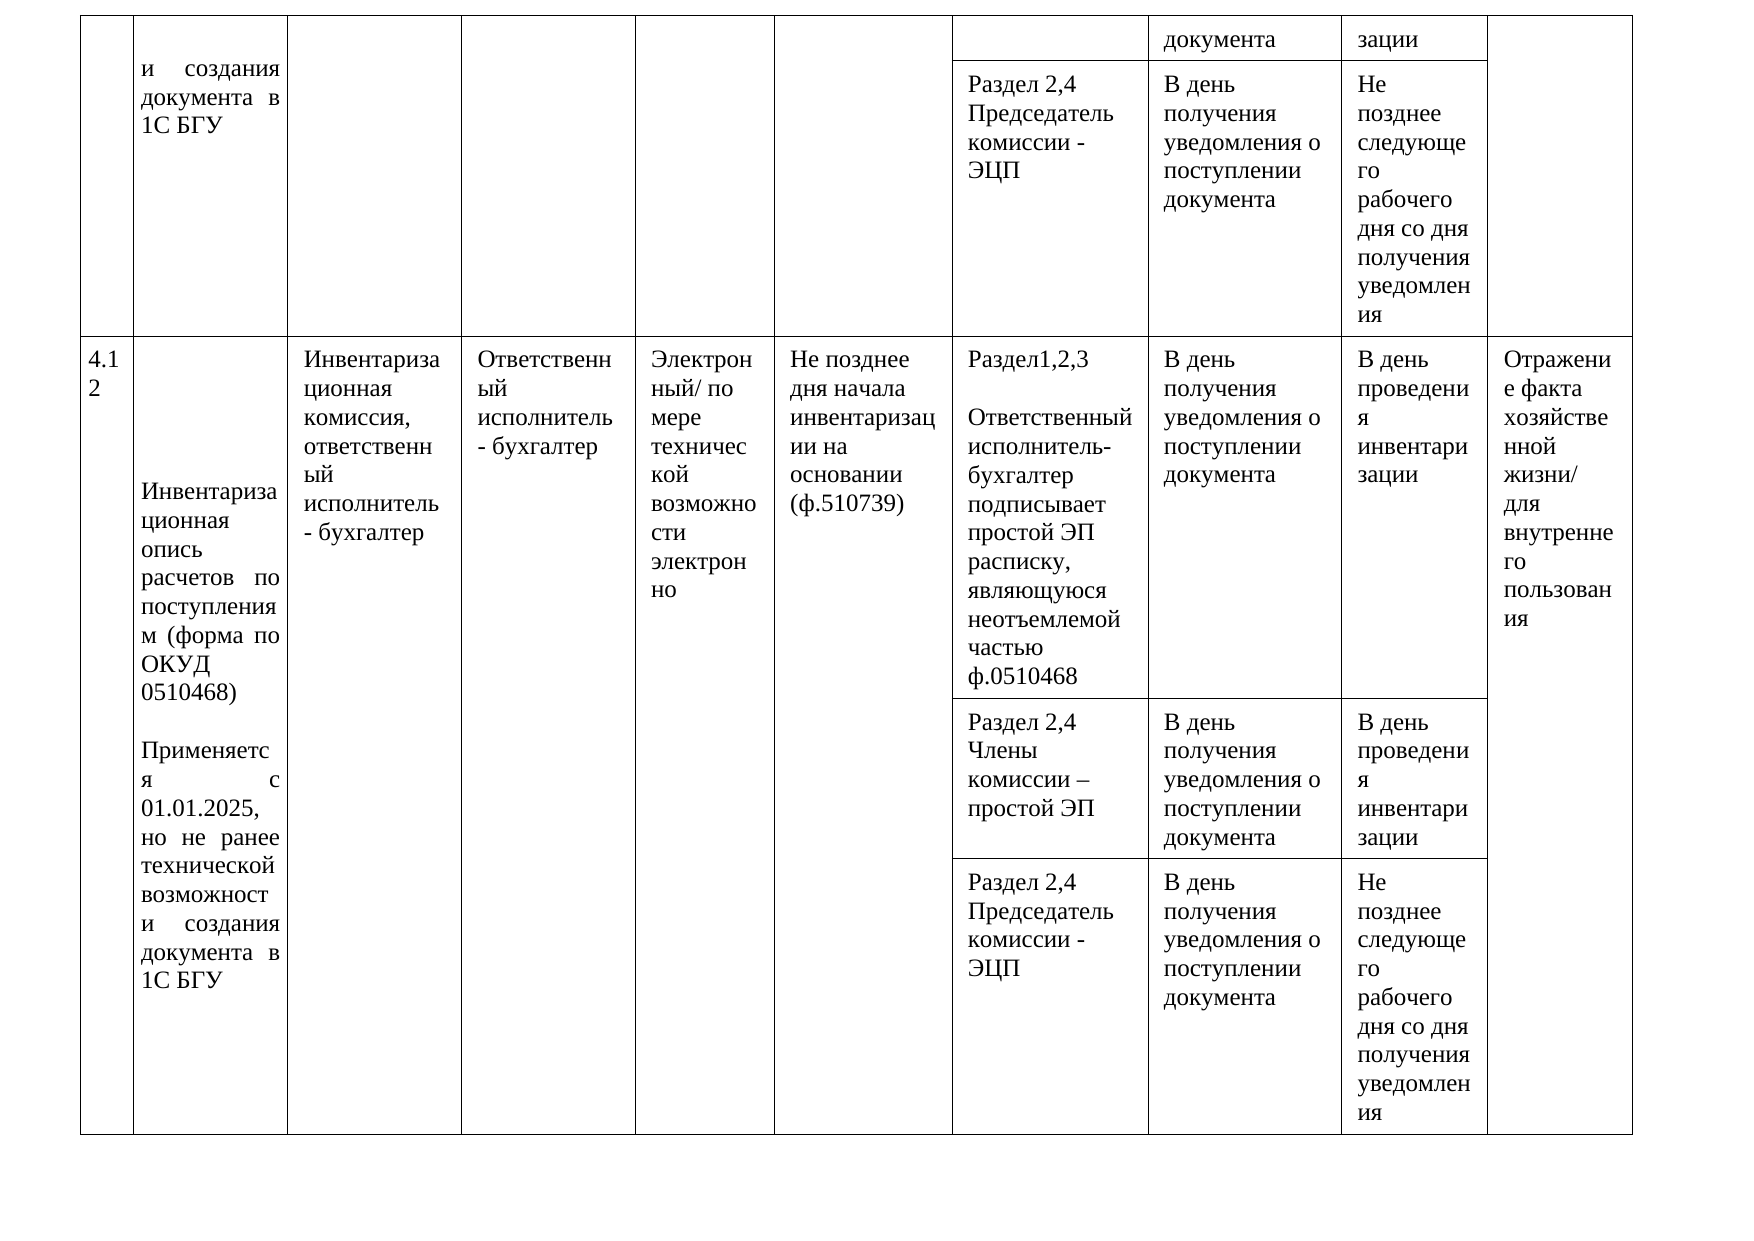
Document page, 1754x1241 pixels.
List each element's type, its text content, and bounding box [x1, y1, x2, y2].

table_cell Не позднее следующего рабочего дня со дня получения уведомления [1342, 859, 1487, 1133]
table_cell Раздел 2,4 Председатель комиссии - ЭЦП [953, 859, 1148, 1133]
table_cell Инвентаризационная комиссия, ответственный исполнитель - бухгалтер [288, 337, 461, 1133]
table_cell Не позднее дня начала инвентаризации на основании (ф.510739) [775, 337, 952, 1133]
table_cell В день проведения инвентаризации [1342, 337, 1487, 698]
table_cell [1149, 16, 1341, 60]
table_cell Раздел1,2,3 Ответственный исполнитель-бухгалтер подписывает простой ЭП расписку, являющуюся неотъемлемой частью ф.0510468 [953, 337, 1148, 698]
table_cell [1342, 16, 1487, 60]
table_cell 4.12 [81, 337, 133, 1133]
table_cell Инвентаризационная опись расчетов по поступлениям (форма по ОКУД 0510468) Применяется с 01.01.2025, но не ранее технической возможности создания документа в 1С БГУ [134, 337, 287, 1133]
table_cell В день получения уведомления о поступлении документа [1149, 859, 1341, 1133]
table_cell В день проведения инвентаризации [1342, 699, 1487, 858]
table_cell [1149, 61, 1341, 336]
table_cell Отражение факта хозяйственной жизни/ для внутреннего пользования [1488, 337, 1632, 1133]
table_cell Раздел 2,4 Члены комиссии – простой ЭП [953, 699, 1148, 858]
table_cell В день получения уведомления о поступлении документа [1149, 699, 1341, 858]
table_cell Раздел 2,4 Председатель комиссии - ЭЦП [953, 61, 1148, 336]
table_cell Не позднее следующего рабочего дня со дня получения уведомления [1342, 61, 1487, 336]
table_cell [953, 16, 1148, 60]
table_cell В день получения уведомления о поступлении документа [1149, 337, 1341, 698]
table_cell Электронный/ по мере технической возможности электронно [636, 337, 774, 1133]
table_cell Ответственный исполнитель - бухгалтер [462, 337, 635, 1133]
